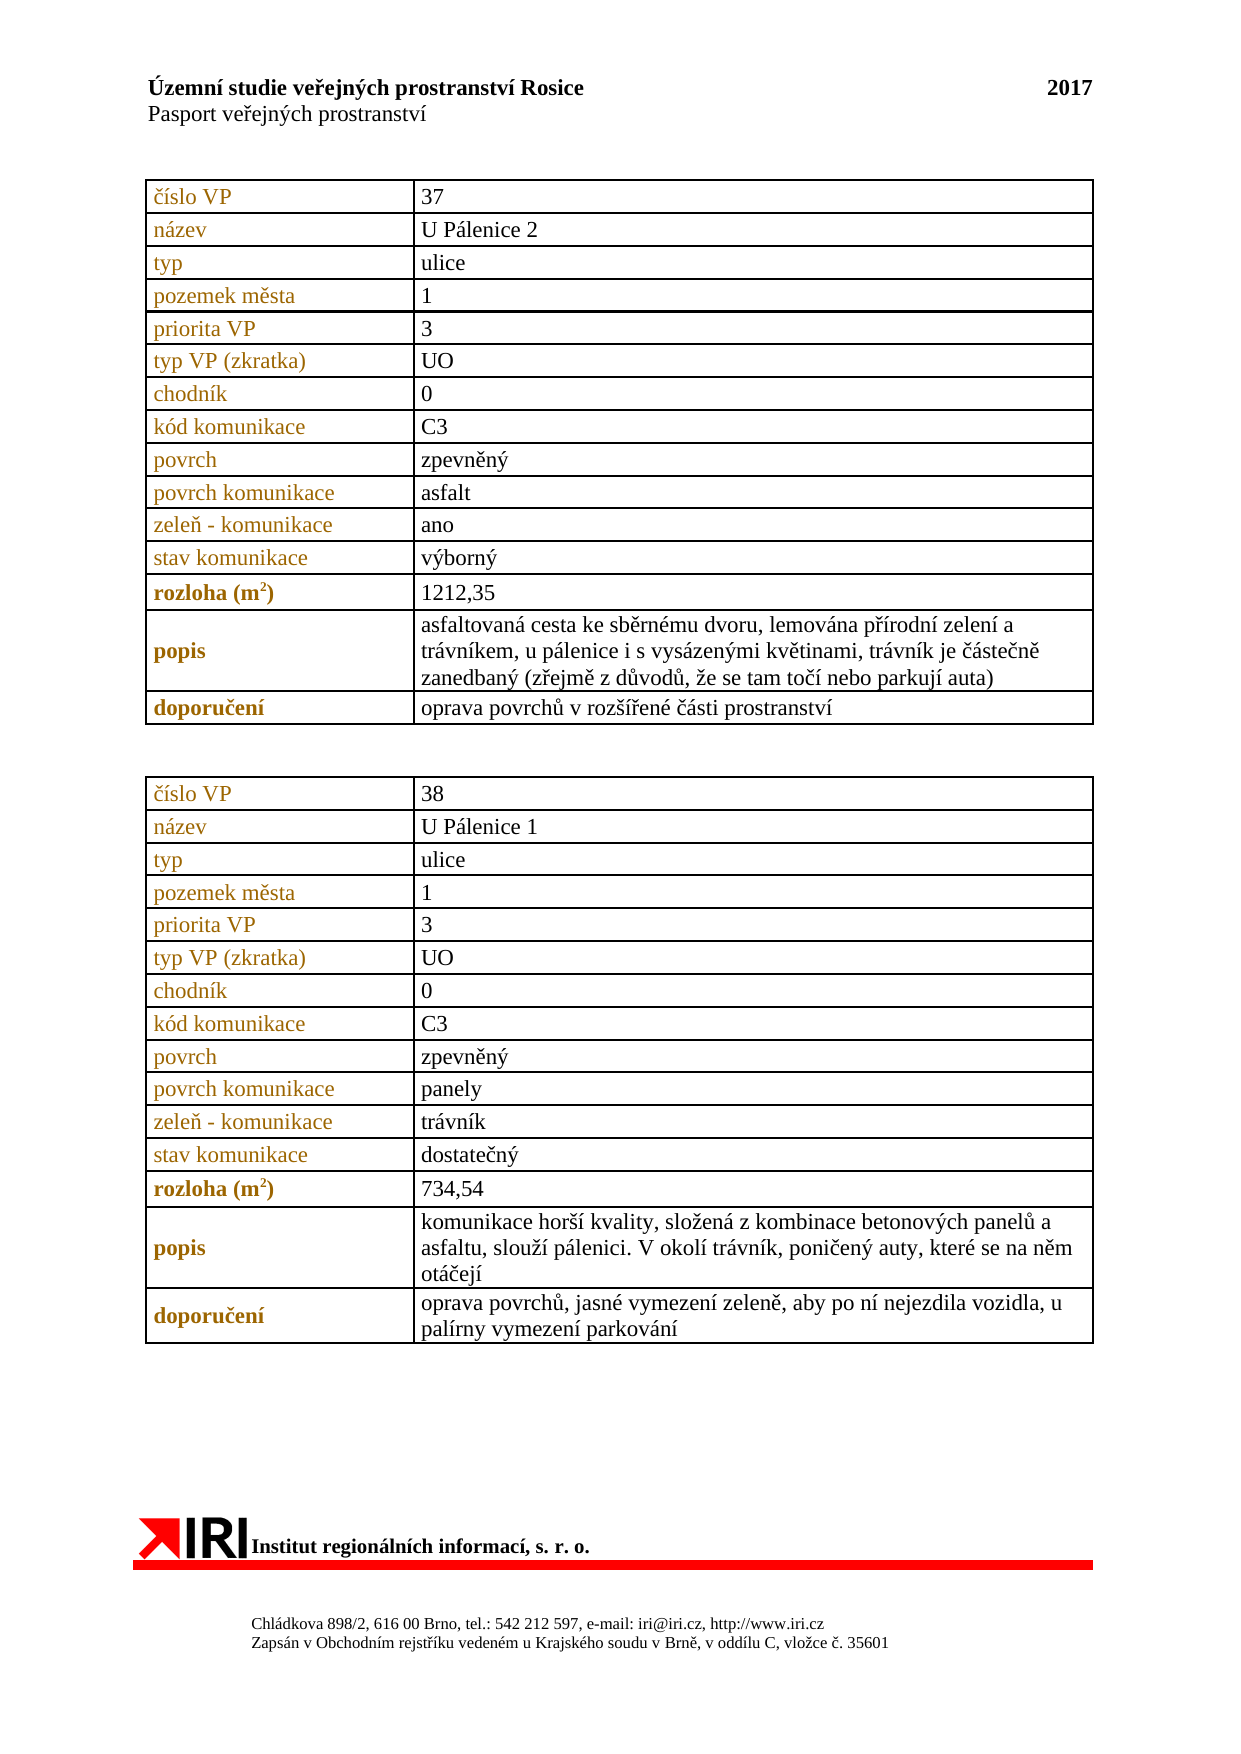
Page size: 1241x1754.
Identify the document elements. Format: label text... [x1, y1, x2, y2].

table_cell U Pálenice 2 [415, 214, 1092, 245]
table_cell povrch [147, 1041, 413, 1071]
table_cell výborný [415, 542, 1092, 573]
picture [136, 1516, 250, 1560]
table_cell 3 [415, 313, 1092, 343]
table_cell panely [415, 1073, 1092, 1104]
table_cell povrch komunikace [147, 1073, 413, 1104]
table_cell 0 [415, 975, 1092, 1006]
table_cell povrch komunikace [147, 477, 413, 507]
table_cell pozemek města [147, 876, 413, 907]
table_cell 734,54 [415, 1172, 1092, 1206]
table_cell ulice [415, 247, 1092, 278]
table_cell priorita VP [147, 909, 413, 940]
table_cell UO [415, 345, 1092, 376]
table_cell C3 [415, 411, 1092, 442]
table_cell doporučení [147, 1289, 413, 1342]
table_cell název [147, 811, 413, 842]
table_cell 1 [415, 280, 1092, 310]
table_cell ulice [415, 844, 1092, 874]
table_cell trávník [415, 1106, 1092, 1137]
table_cell 1 [415, 876, 1092, 907]
table_header 38 [415, 778, 1092, 809]
table_cell povrch [147, 444, 413, 474]
table_cell C3 [415, 1008, 1092, 1038]
table_cell oprava povrchů, jasné vymezení zeleně, aby po ní nejezdila vozidla, u palírny vymezení parkování [415, 1289, 1092, 1342]
table_cell rozloha (m2) [147, 575, 413, 609]
table_cell rozloha (m2) [147, 1172, 413, 1206]
table_cell zpevněný [415, 1041, 1092, 1071]
table_cell oprava povrchů v rozšířené části prostranství [415, 692, 1092, 723]
table_cell U Pálenice 1 [415, 811, 1092, 842]
table_cell typ VP (zkratka) [147, 942, 413, 973]
table_cell chodník [147, 975, 413, 1006]
table_header číslo VP [147, 181, 413, 212]
table_header číslo VP [147, 778, 413, 809]
table_cell chodník [147, 378, 413, 409]
table_cell název [147, 214, 413, 245]
table_cell kód komunikace [147, 411, 413, 442]
table_cell UO [415, 942, 1092, 973]
table_cell pozemek města [147, 280, 413, 310]
table_cell dostatečný [415, 1139, 1092, 1170]
table_cell popis [147, 1208, 413, 1287]
table_header 37 [415, 181, 1092, 212]
table_cell ano [415, 509, 1092, 540]
table_cell stav komunikace [147, 542, 413, 573]
table_cell priorita VP [147, 313, 413, 343]
table_cell zeleň - komunikace [147, 1106, 413, 1137]
table_cell komunikace horší kvality, složená z kombinace betonových panelů a asfaltu, slouží pálenici. V okolí trávník, poničený auty, které se na něm otáčejí [415, 1208, 1092, 1287]
table_cell asfaltovaná cesta ke sběrnému dvoru, lemována přírodní zelení a trávníkem, u pálenice i s vysázenými květinami, trávník je částečně zanedbaný (zřejmě z důvodů, že se tam točí nebo parkují auta) [415, 611, 1092, 690]
table_cell popis [147, 611, 413, 690]
table_cell typ [147, 247, 413, 278]
table_cell kód komunikace [147, 1008, 413, 1038]
table_cell typ VP (zkratka) [147, 345, 413, 376]
table_cell zeleň - komunikace [147, 509, 413, 540]
table_cell doporučení [147, 692, 413, 723]
table_cell zpevněný [415, 444, 1092, 474]
table_cell asfalt [415, 477, 1092, 507]
table_cell 3 [415, 909, 1092, 940]
table_cell stav komunikace [147, 1139, 413, 1170]
table_cell 0 [415, 378, 1092, 409]
table_cell typ [147, 844, 413, 874]
table_cell 1212,35 [415, 575, 1092, 609]
